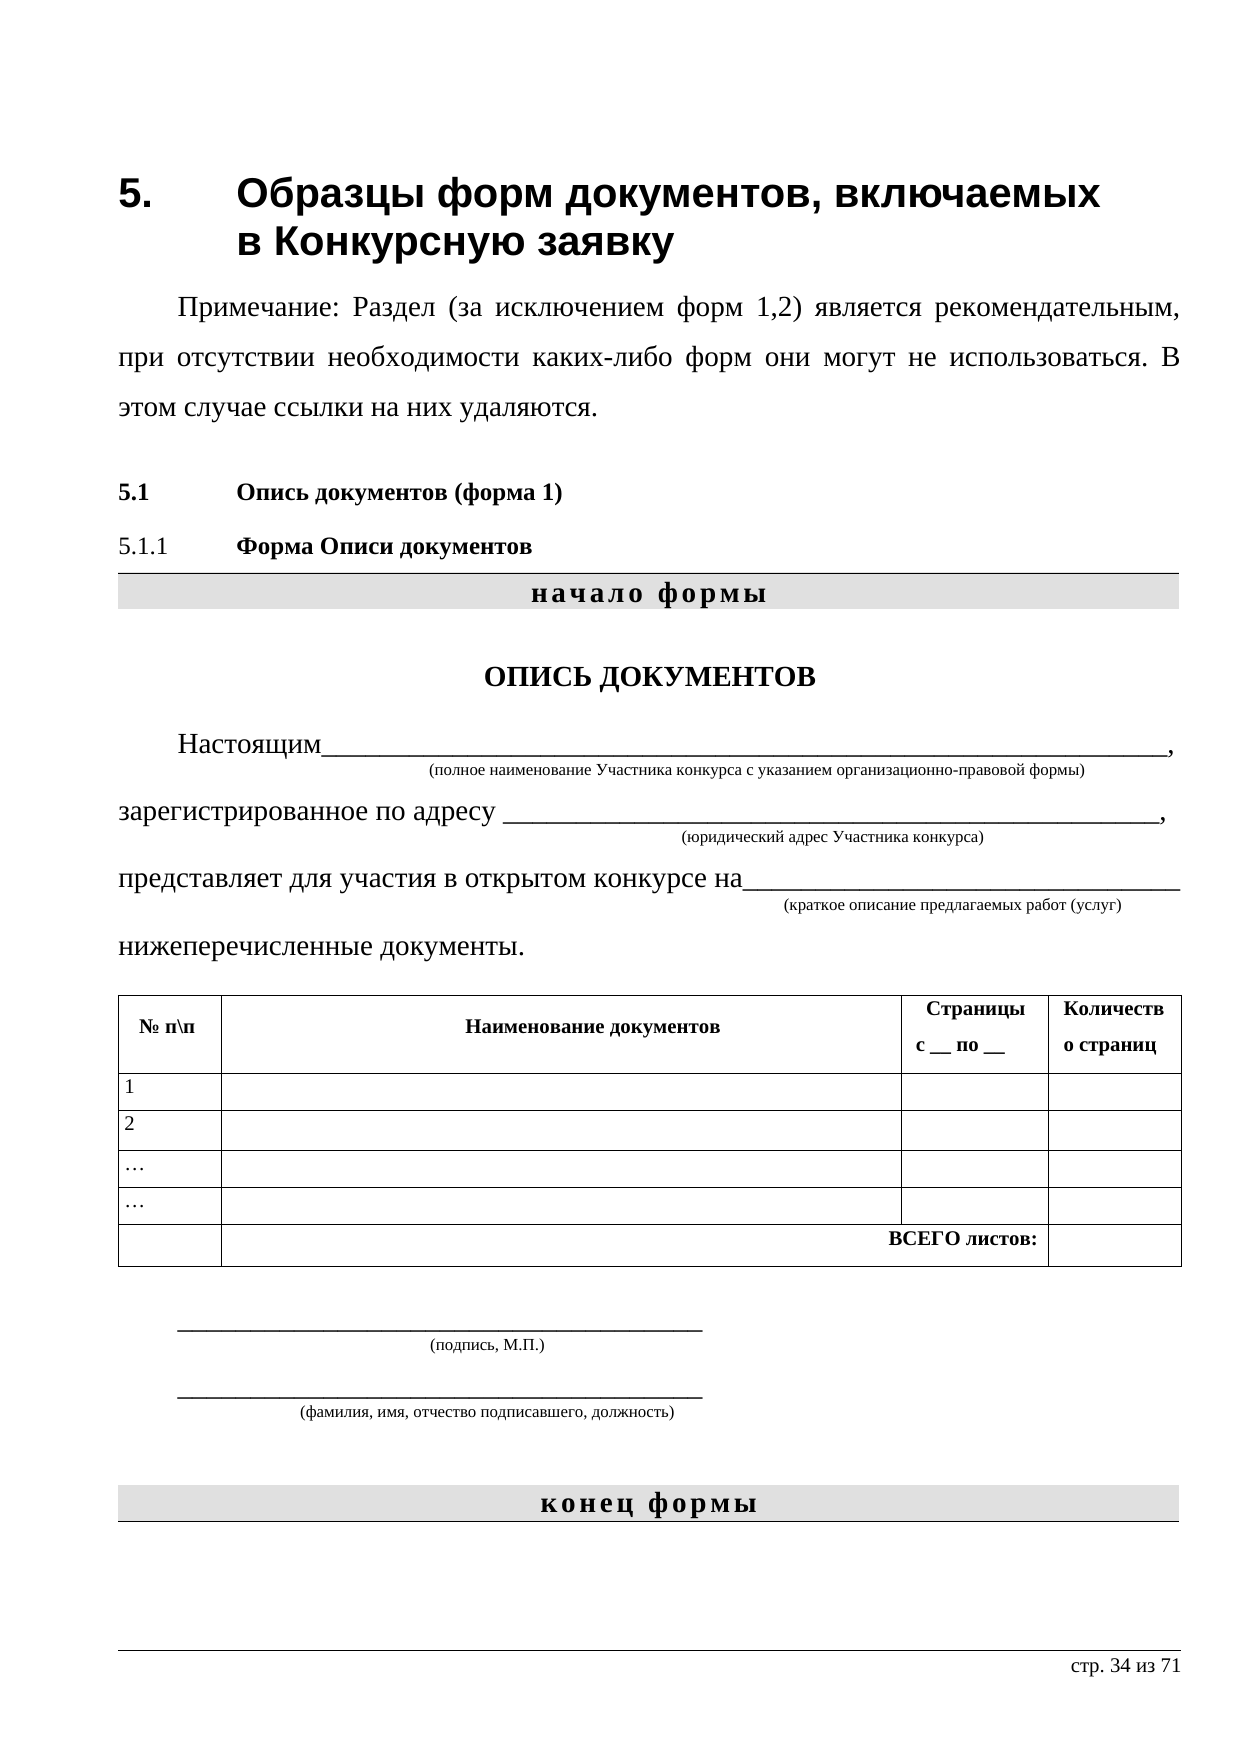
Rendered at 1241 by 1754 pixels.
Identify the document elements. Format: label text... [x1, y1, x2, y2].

text (полное наименование Участника конкурса с указанием организационно-правовой формы) [118, 760, 1181, 793]
text Форма Описи документов [118, 531, 1181, 560]
table_cell [1049, 1225, 1181, 1266]
table_cell [222, 1074, 901, 1110]
table_header Наименование документов [222, 996, 901, 1073]
table_cell ВСЕГО листов: [222, 1225, 1048, 1266]
text ____________________________________ [118, 1368, 1181, 1401]
table_cell [1049, 1151, 1181, 1187]
table_header Страницы с __ по __ [902, 996, 1048, 1073]
text представляет для участия в открытом конкурсе на______________________________ [118, 861, 1181, 894]
text зарегистрированное по адресу _____________________________________________, [118, 793, 1181, 827]
table_cell [222, 1188, 901, 1224]
text Примечание: Раздел (за исключением форм 1,2) является рекомендательным, при отсутствии необходимости каких-либо форм они могут не использоваться. В этом случае ссылки на них удаляются. [118, 289, 1181, 423]
text (краткое описание предлагаемых работ (услуг) [118, 894, 1181, 928]
text (юридический адрес Участника конкурса) [118, 827, 1181, 861]
table_cell [119, 1225, 221, 1266]
table_cell [902, 1151, 1048, 1187]
text ОПИСЬ ДОКУМЕНТОВ [118, 659, 1181, 693]
table_cell [222, 1111, 901, 1150]
text конец формы [118, 1485, 1179, 1521]
text ____________________________________ [118, 1301, 1181, 1334]
table_cell [902, 1188, 1048, 1224]
table_header № п\п [119, 996, 221, 1073]
table_header Количество страниц [1049, 996, 1181, 1073]
subtitle Образцы форм документов, включаемых в Конкурсную заявку [118, 168, 1181, 264]
text (фамилия, имя, отчество подписавшего, должность) [118, 1401, 797, 1435]
table_cell … [119, 1151, 221, 1187]
table_cell [222, 1151, 901, 1187]
table_cell 2 [119, 1111, 221, 1150]
text (подпись, М.П.) [118, 1334, 797, 1368]
text нижеперечисленные документы. [118, 928, 1181, 961]
table_cell [1049, 1074, 1181, 1110]
table_cell [902, 1074, 1048, 1110]
subtitle Опись документов (форма 1) [118, 477, 1181, 506]
table_cell 1 [119, 1074, 221, 1110]
text Настоящим__________________________________________________________, [118, 726, 1181, 760]
table_cell … [119, 1188, 221, 1224]
table_cell [1049, 1111, 1181, 1150]
table_cell [902, 1111, 1048, 1150]
table_cell [1049, 1188, 1181, 1224]
text начало формы [118, 574, 1179, 609]
